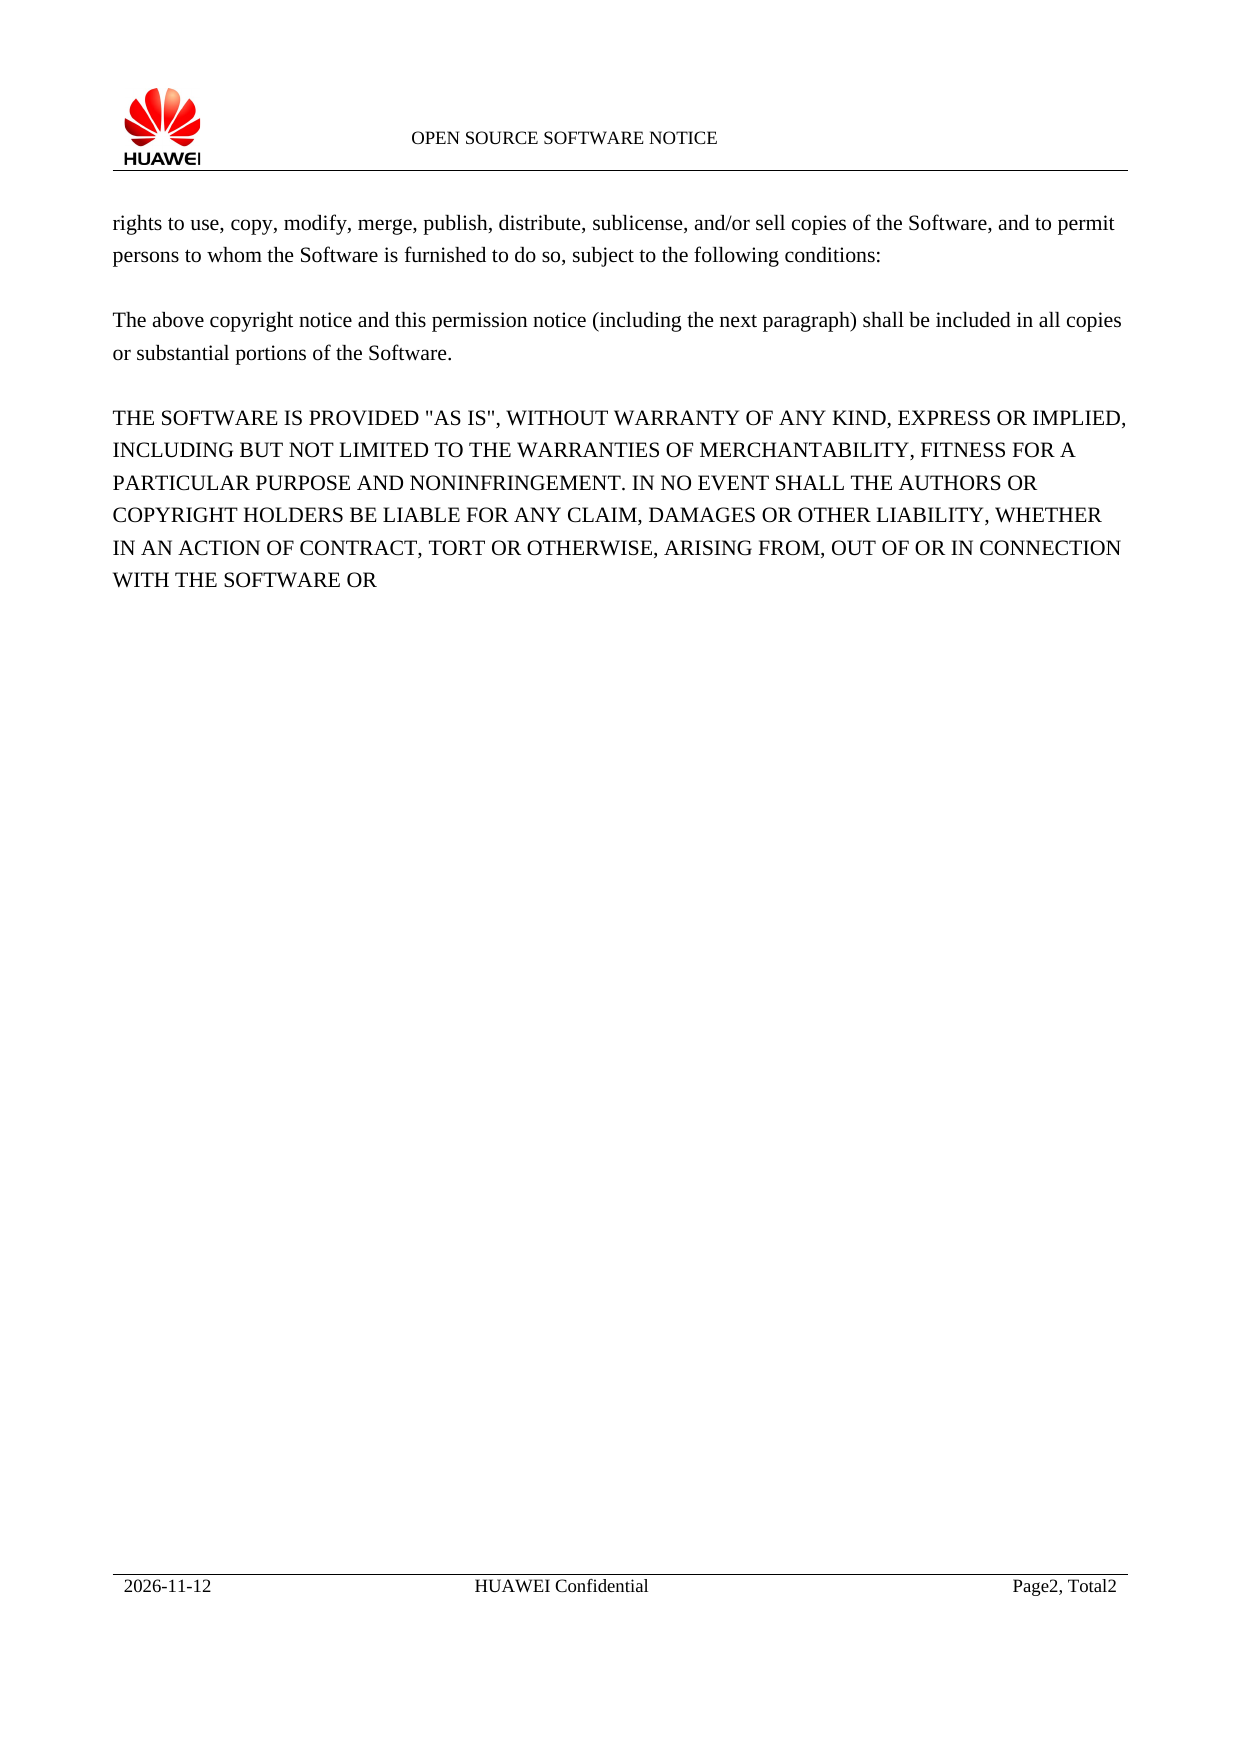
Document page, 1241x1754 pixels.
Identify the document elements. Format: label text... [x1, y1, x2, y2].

picture [124, 88, 201, 165]
